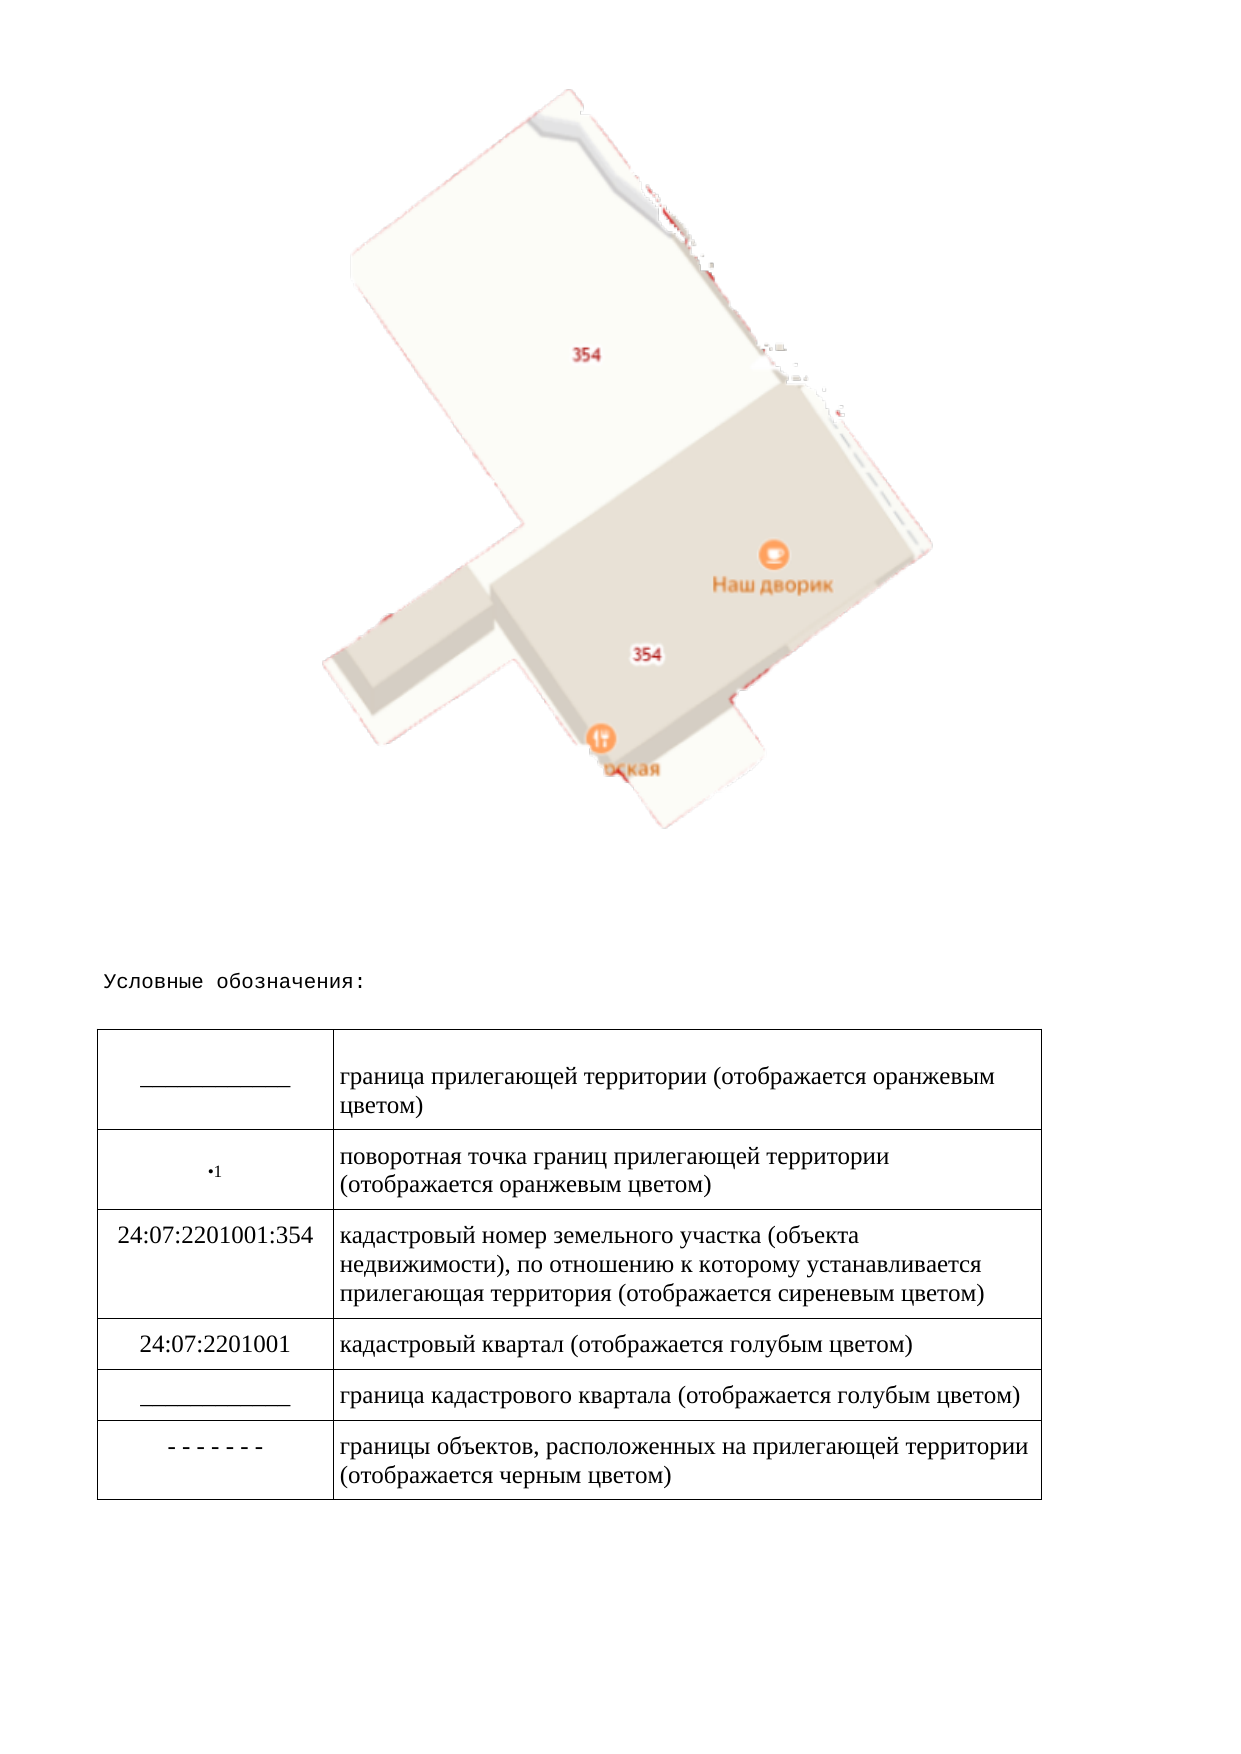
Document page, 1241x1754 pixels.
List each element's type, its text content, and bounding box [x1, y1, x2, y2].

table_cell 24:07:2201001:354 [98, 1210, 333, 1317]
table_header ____________ [98, 1030, 333, 1129]
table_cell границы объектов, расположенных на прилегающей территории (отображается черным цветом) [334, 1421, 1041, 1499]
table_cell - - - - - - - [98, 1421, 333, 1499]
table_cell кадастровый квартал (отображается голубым цветом) [334, 1319, 1041, 1368]
picture [321, 88, 934, 830]
table_cell кадастровый номер земельного участка (объекта недвижимости), по отношению к которому устанавливается прилегающая территория (отображается сиреневым цветом) [334, 1210, 1041, 1317]
text Условные обозначения: [103, 971, 1152, 995]
table_header граница прилегающей территории (отображается оранжевым цветом) [334, 1030, 1041, 1129]
table_cell 24:07:2201001 [98, 1319, 333, 1368]
table_cell граница кадастрового квартала (отображается голубым цветом) [334, 1370, 1041, 1419]
table_cell поворотная точка границ прилегающей территории (отображается оранжевым цветом) [334, 1130, 1041, 1209]
table_cell ____________ [98, 1370, 333, 1419]
table_cell [98, 1130, 333, 1209]
